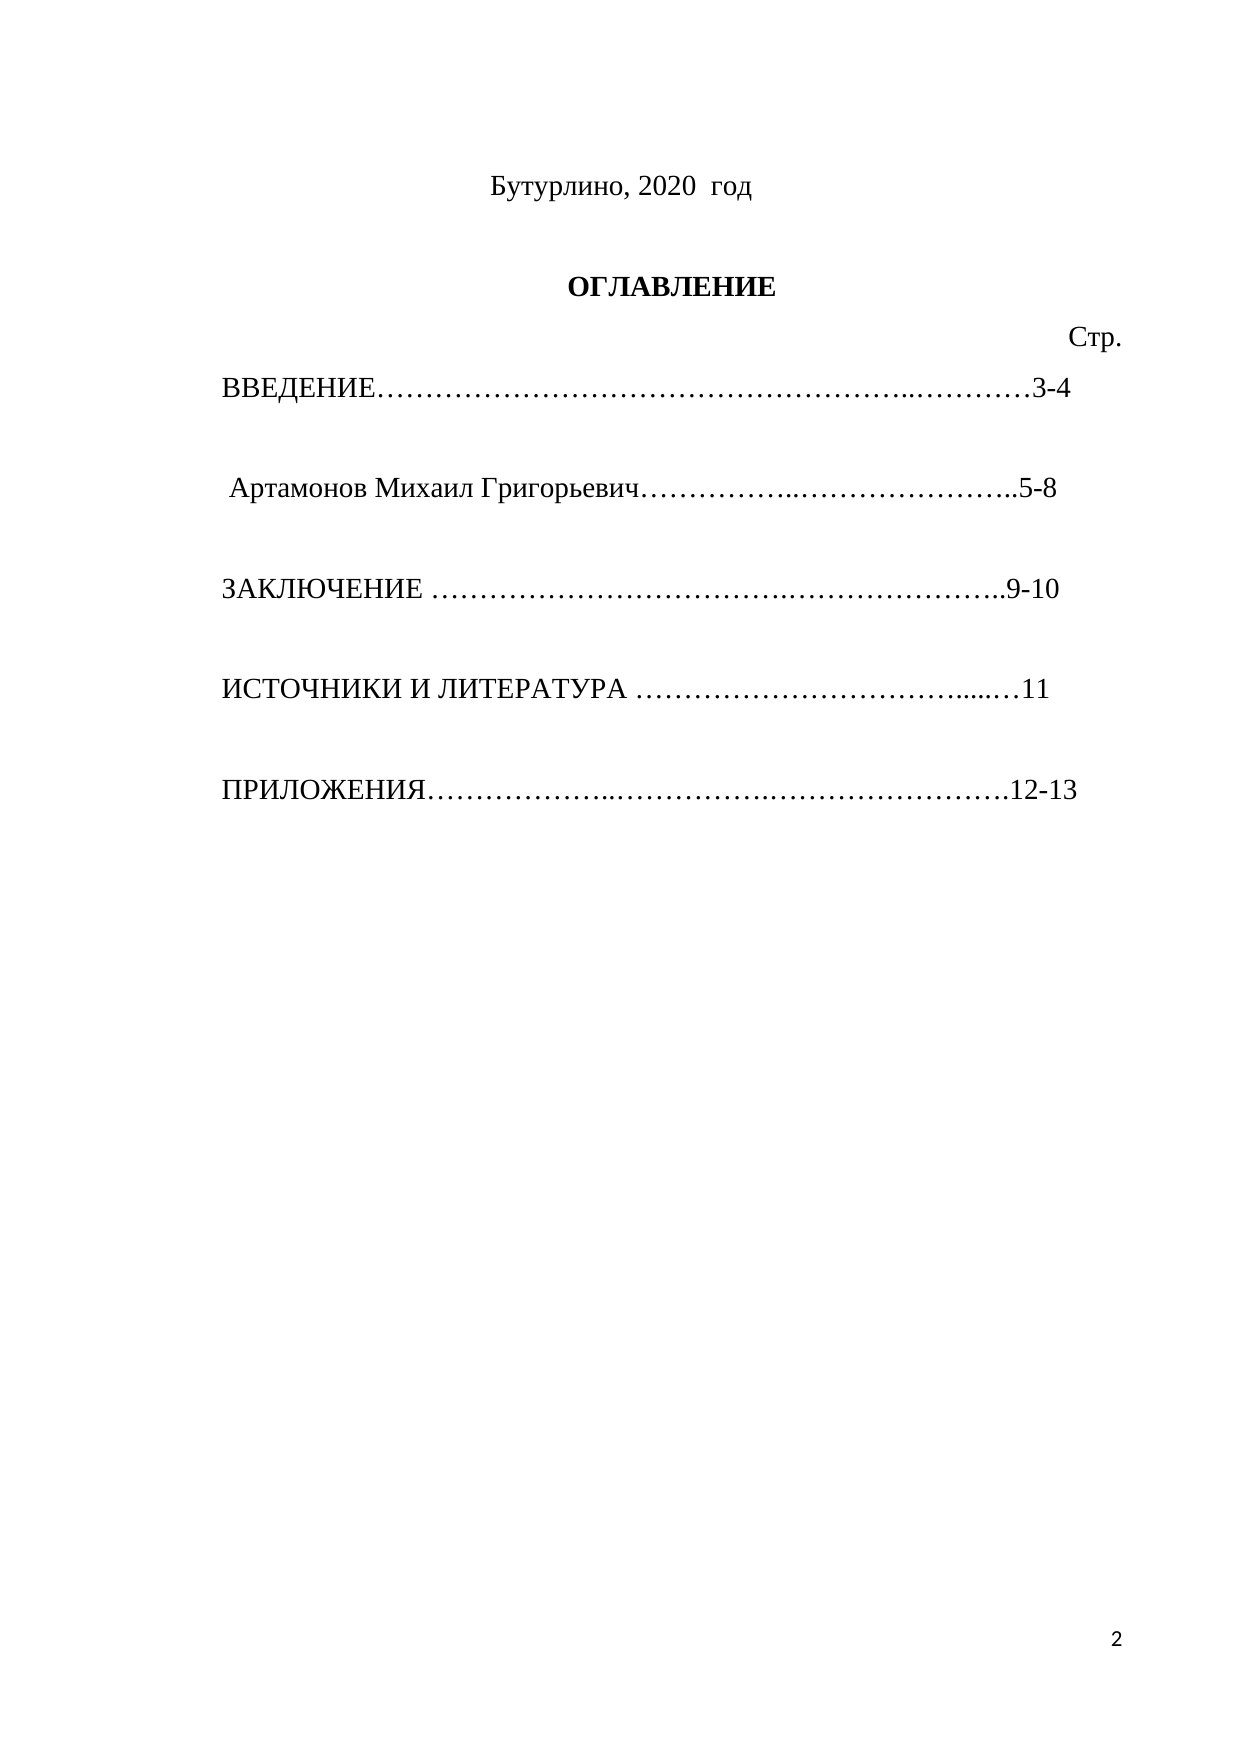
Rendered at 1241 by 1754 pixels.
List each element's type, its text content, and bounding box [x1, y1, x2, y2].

text Артамонов Михаил Григорьевич……………..…………………..5-8 [177, 470, 1122, 504]
text ПРИЛОЖЕНИЯ………………..…………….…………………….12-13 [177, 772, 1122, 806]
text ИСТОЧНИКИ И ЛИТЕРАТУРА …………………………….....…11 [177, 672, 1122, 705]
text Бутурлино, 2020 год [120, 168, 1122, 202]
text ОГЛАВЛЕНИЕ [177, 269, 1122, 303]
text ЗАКЛЮЧЕНИЕ ……………………………….…………………..9-10 [177, 571, 1122, 604]
text ВВЕДЕНИЕ………………………………………………..…………3-4 [177, 370, 1122, 403]
text Стр. [177, 319, 1122, 353]
